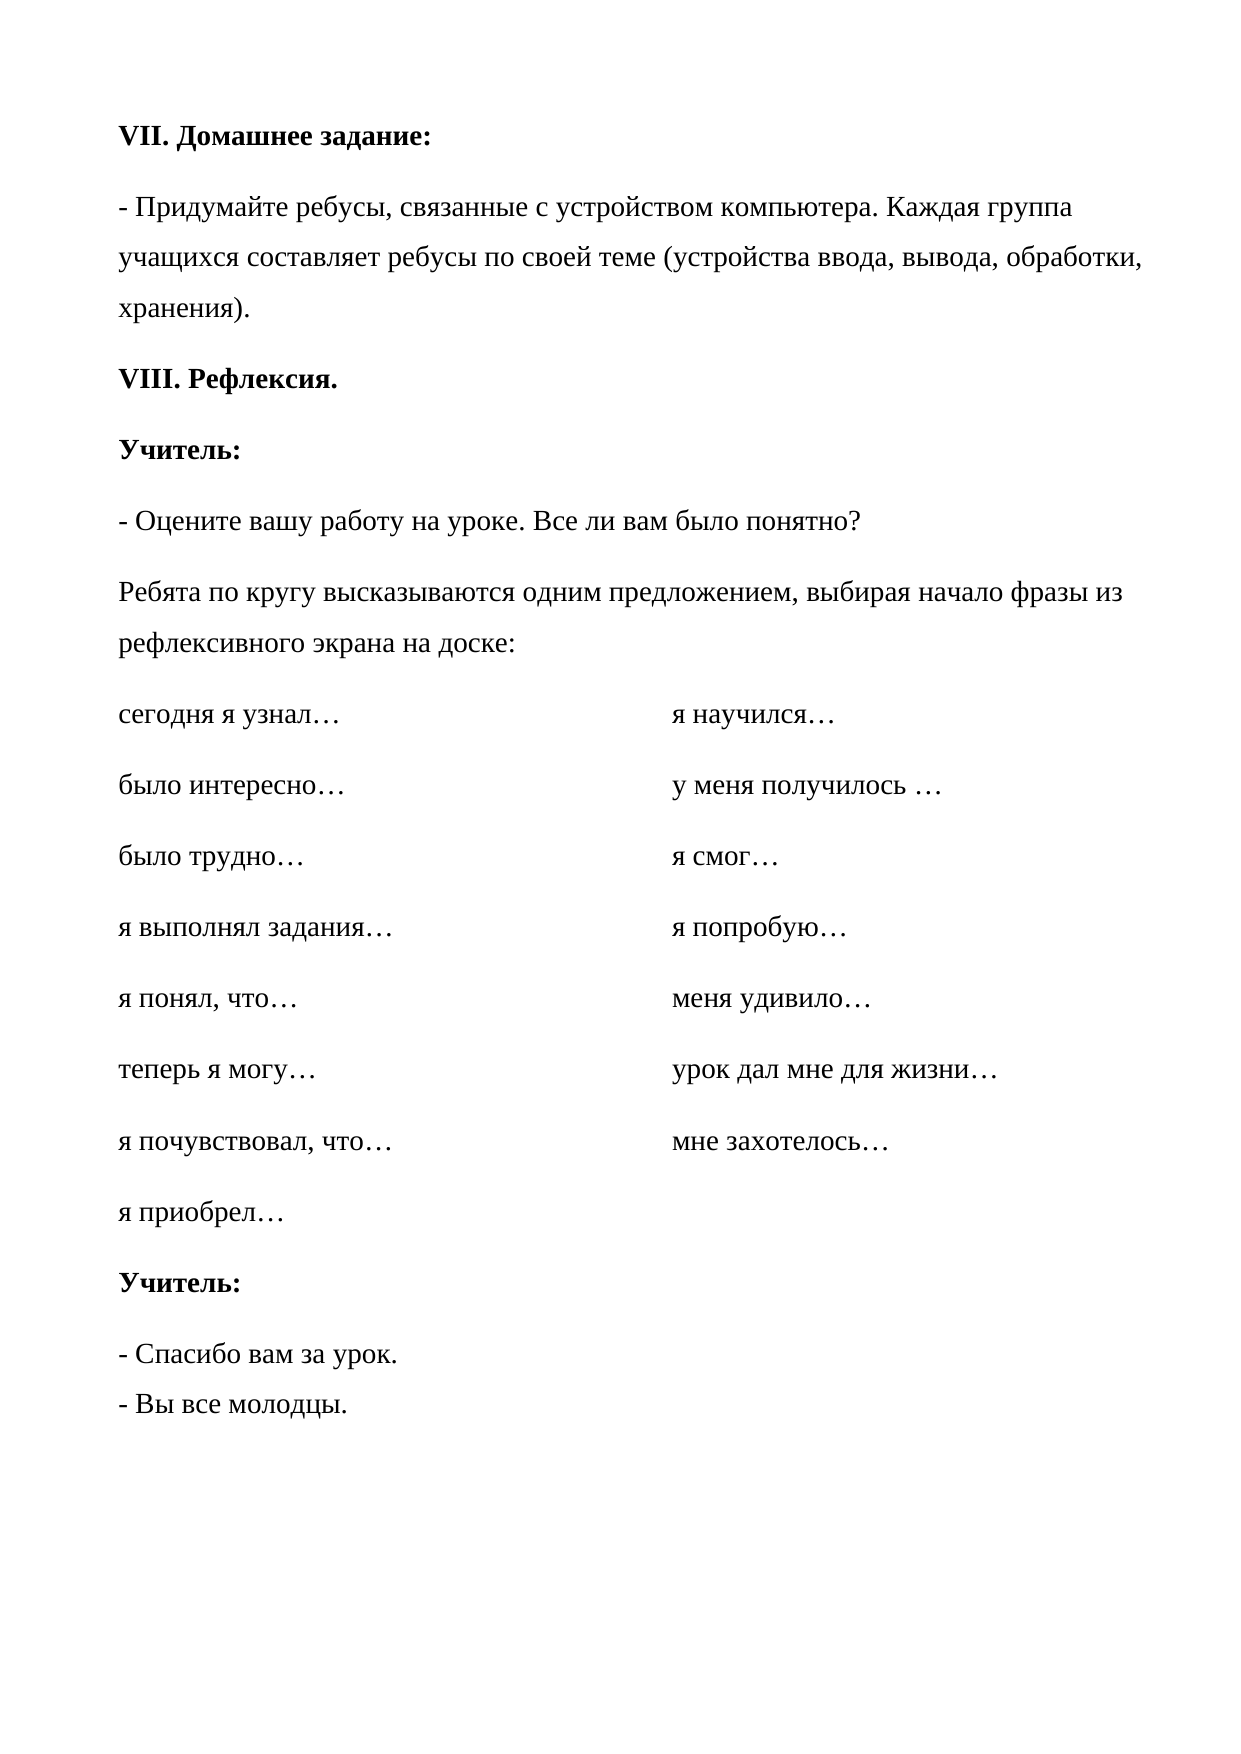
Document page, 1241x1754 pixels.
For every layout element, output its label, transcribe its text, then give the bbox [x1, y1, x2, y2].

text я попробую… [672, 909, 1152, 943]
text меня удивило… [672, 981, 1152, 1014]
text я приобрел… [118, 1194, 598, 1227]
text было интересно… [118, 767, 598, 801]
text мне захотелось… [672, 1123, 1152, 1156]
text было трудно… [118, 838, 598, 872]
text Учитель: [118, 1265, 1152, 1299]
text - Придумайте ребусы, связанные с устройством компьютера. Каждая группа учащихся составляет ребусы по своей теме (устройства ввода, вывода, обработки, хранения). [118, 189, 1152, 323]
text VII. Домашнее задание: [118, 118, 1152, 152]
text урок дал мне для жизни… [672, 1052, 1152, 1085]
text Учитель: [118, 432, 1152, 466]
text - Спасибо вам за урок. [118, 1336, 1152, 1370]
text VIII. Рефлексия. [118, 361, 1152, 394]
text я смог… [672, 838, 1152, 872]
text сегодня я узнал… [118, 696, 598, 729]
text я научился… [672, 696, 1152, 729]
text я выполнял задания… [118, 909, 598, 943]
text я почувствовал, что… [118, 1123, 598, 1156]
text у меня получилось … [672, 767, 1152, 801]
text - Оцените вашу работу на уроке. Все ли вам было понятно? [118, 503, 1152, 537]
text я понял, что… [118, 981, 598, 1014]
text теперь я могу… [118, 1052, 598, 1085]
text - Вы все молодцы. [118, 1387, 1152, 1420]
text Ребята по кругу высказываются одним предложением, выбирая начало фразы из рефлексивного экрана на доске: [118, 574, 1152, 658]
